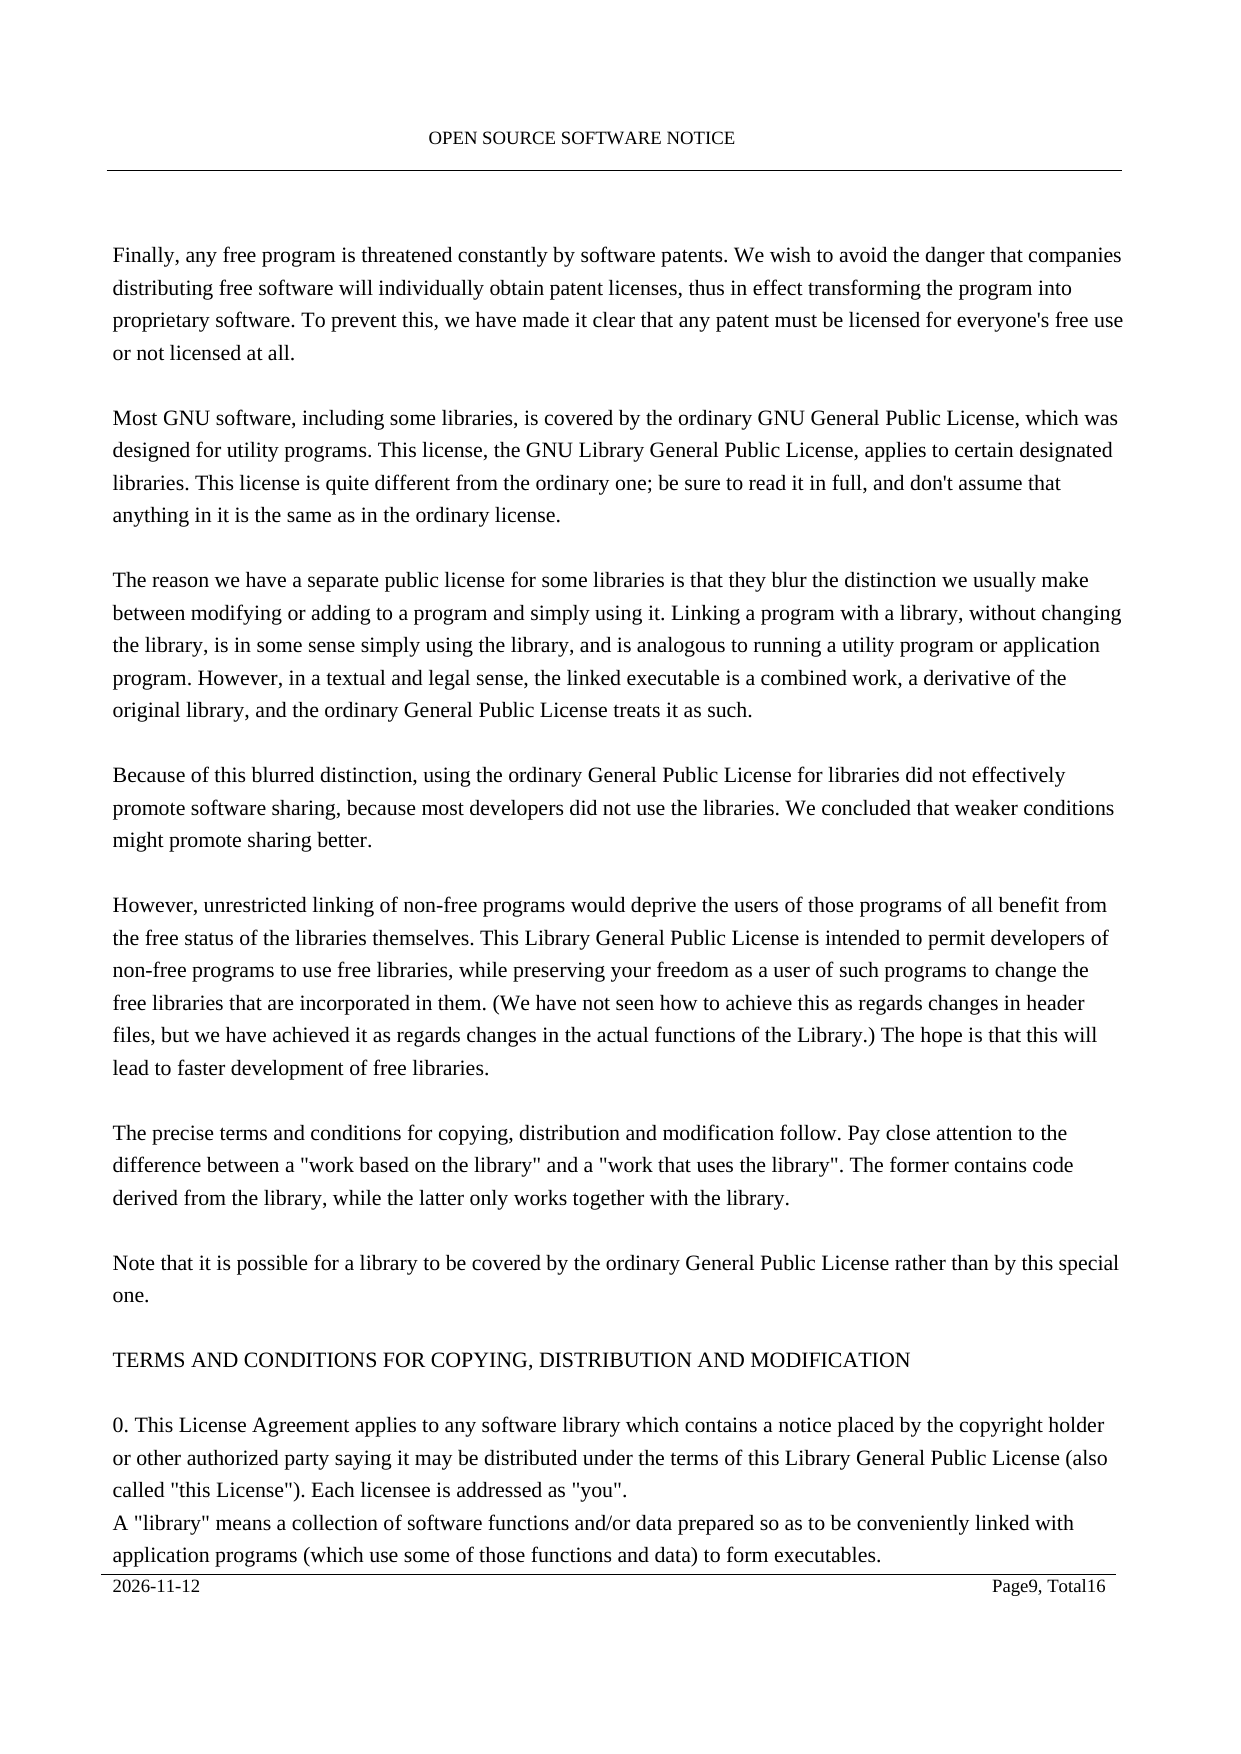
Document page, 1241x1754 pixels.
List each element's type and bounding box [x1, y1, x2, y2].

text [112, 206, 1128, 1571]
